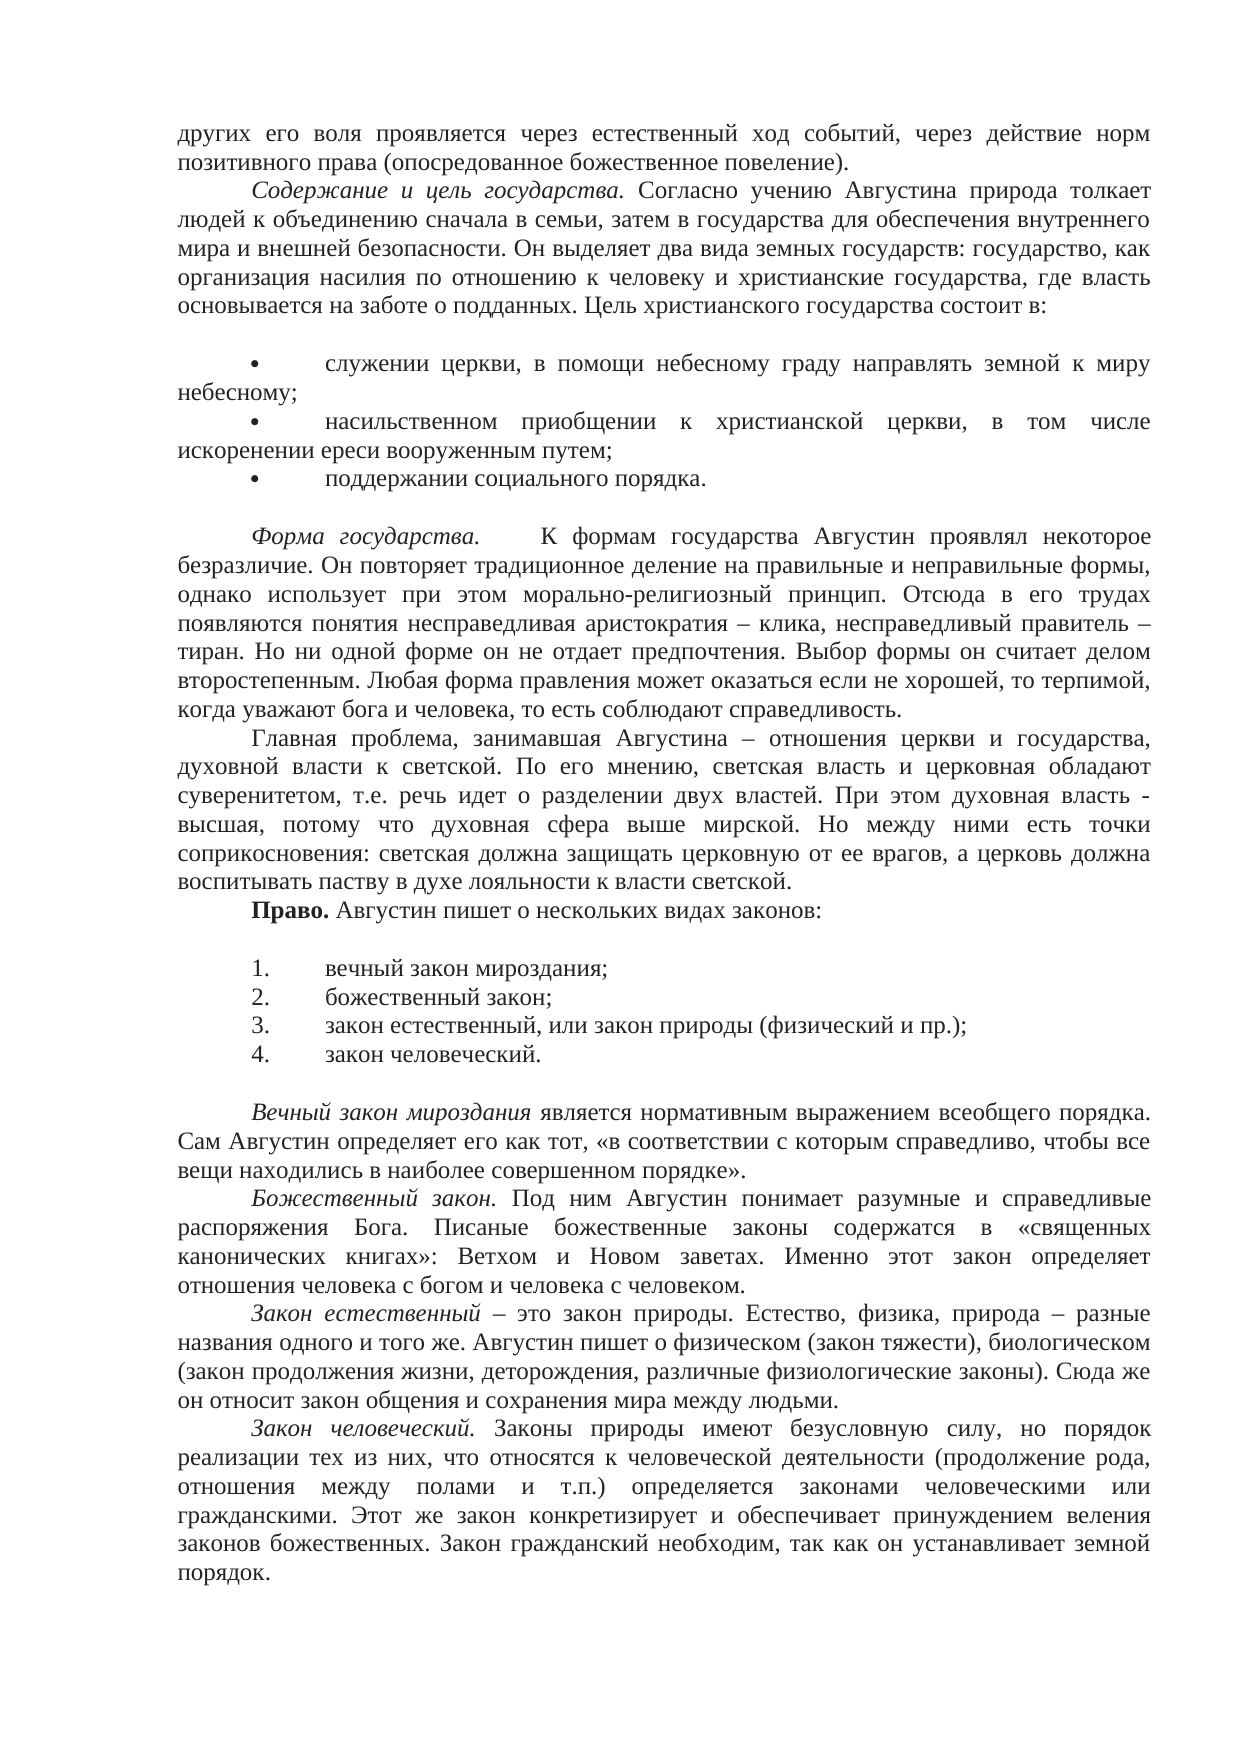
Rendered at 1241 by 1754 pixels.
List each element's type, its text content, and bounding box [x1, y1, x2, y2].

list поддержании социального порядка. [177, 463, 1152, 492]
list божественный закон; [177, 982, 1152, 1011]
list закон человеческий. [177, 1039, 1152, 1068]
text Закон человеческий. Законы природы имеют безусловную силу, но порядок реализации тех из них, что относятся к человеческой деятельности (продолжение рода, отношения между полами и т.п.) определяется законами человеческими или гражданскими. Этот же закон конкретизирует и обеспечивает принуждением веления законов божественных. Закон гражданский необходим, так как он устанавливает земной порядок. [177, 1413, 1152, 1586]
text Закон естественный – это закон природы. Естество, физика, природа – разные названия одного и того же. Августин пишет о физическом (закон тяжести), биологическом (закон продолжения жизни, деторождения, различные физиологические законы). Сюда же он относит закон общения и сохранения мира между людьми. [177, 1298, 1152, 1413]
text Главная проблема, занимавшая Августина – отношения церкви и государства, духовной власти к светской. По его мнению, светская власть и церковная обладают суверенитетом, т.е. речь идет о разделении двух властей. При этом духовная власть - высшая, потому что духовная сфера выше мирской. Но между ними есть точки соприкосновения: светская должна защищать церковную от ее врагов, а церковь должна воспитывать паству в духе лояльности к власти светской. [177, 723, 1152, 895]
list насильственном приобщении к христианской церкви, в том числе искоренении ереси вооруженным путем; [177, 406, 1152, 463]
list закон естественный, или закон природы (физический и пр.); [177, 1011, 1152, 1039]
text Вечный закон мироздания является нормативным выражением всеобщего порядка. Сам Августин определяет его как тот, «в соответствии с которым справедливо, чтобы все вещи находились в наиболее совершенном порядке». [177, 1097, 1152, 1183]
text Божественный закон. Под ним Августин понимает разумные и справедливые распоряжения Бога. Писаные божественные законы содержатся в «священных канонических книгах»: Ветхом и Новом заветах. Именно этот закон определяет отношения человека с богом и человека с человеком. [177, 1183, 1152, 1298]
text Право. Августин пишет о нескольких видах законов: [177, 895, 1152, 924]
list вечный закон мироздания; [177, 953, 1152, 982]
list служении церкви, в помощи небесному граду направлять земной к миру небесному; [177, 348, 1152, 406]
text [177, 118, 1152, 176]
text Содержание и цель государства. Согласно учению Августина природа толкает людей к объединению сначала в семьи, затем в государства для обеспечения внутреннего мира и внешней безопасности. Он выделяет два вида земных государств: государство, как организация насилия по отношению к человеку и христианские государства, где власть основывается на заботе о подданных. Цель христианского государства состоит в: [177, 176, 1152, 319]
text Форма государства. К формам государства Августин проявлял некоторое безразличие. Он повторяет традиционное деление на правильные и неправильные формы, однако использует при этом морально-религиозный принцип. Отсюда в его трудах появляются понятия несправедливая аристократия – клика, несправедливый правитель – тиран. Но ни одной форме он не отдает предпочтения. Выбор формы он считает делом второстепенным. Любая форма правления может оказаться если не хорошей, то терпимой, когда уважают бога и человека, то есть соблюдают справедливость. [177, 521, 1152, 723]
